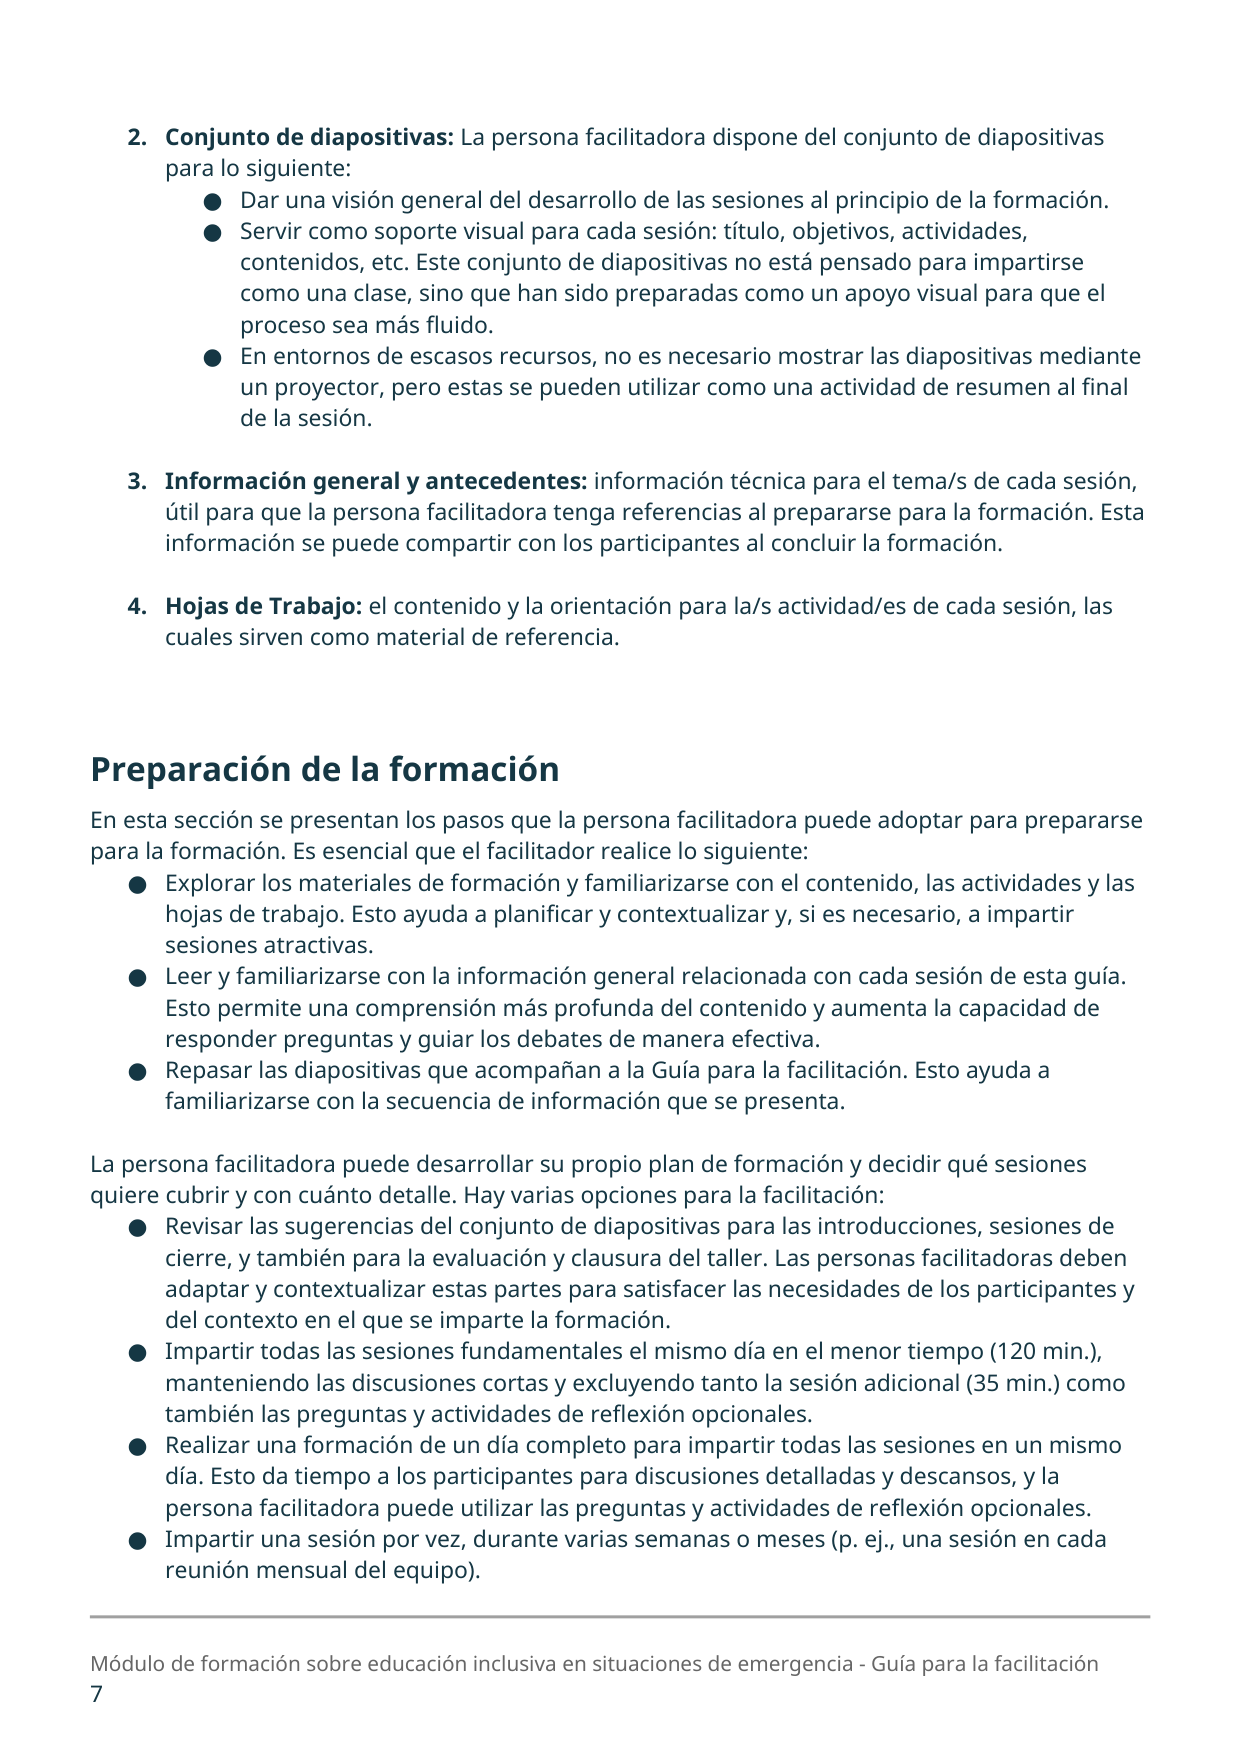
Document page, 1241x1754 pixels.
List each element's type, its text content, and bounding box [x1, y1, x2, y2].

list Hojas de Trabajo: el contenido y la orientación para la/s actividad/es de cada sesión, las cuales sirven como material de referencia. [127, 590, 1150, 652]
list En entornos de escasos recursos, no es necesario mostrar las diapositivas mediante un proyector, pero estas se pueden utilizar como una actividad de resumen al final de la sesión. [202, 340, 1150, 434]
list Explorar los materiales de formación y familiarizarse con el contenido, las actividades y las hojas de trabajo. Esto ayuda a planificar y contextualizar y, si es necesario, a impartir sesiones atractivas. [127, 867, 1150, 960]
list Servir como soporte visual para cada sesión: título, objetivos, actividades, contenidos, etc. Este conjunto de diapositivas no está pensado para impartirse como una clase, sino que han sido preparadas como un apoyo visual para que el proceso sea más fluido. [202, 215, 1150, 340]
list Repasar las diapositivas que acompañan a la Guía para la facilitación. Esto ayuda a familiarizarse con la secuencia de información que se presenta. [127, 1054, 1150, 1117]
list Dar una visión general del desarrollo de las sesiones al principio de la formación. [202, 184, 1150, 215]
list Realizar una formación de un día completo para impartir todas las sesiones en un mismo día. Esto da tiempo a los participantes para discusiones detalladas y descansos, y la persona facilitadora puede utilizar las preguntas y actividades de reflexión opcionales. [127, 1429, 1150, 1523]
list Información general y antecedentes: información técnica para el tema/s de cada sesión, útil para que la persona facilitadora tenga referencias al prepararse para la formación. Esta información se puede compartir con los participantes al concluir la formación. [127, 465, 1150, 590]
list Conjunto de diapositivas: La persona facilitadora dispone del conjunto de diapositivas para lo siguiente: [127, 121, 1150, 184]
list Impartir una sesión por vez, durante varias semanas o meses (p. ej., una sesión en cada reunión mensual del equipo). [127, 1523, 1150, 1585]
text En esta sección se presentan los pasos que la persona facilitadora puede adoptar para prepararse para la formación. Es esencial que el facilitador realice lo siguiente: [90, 804, 1150, 867]
text La persona facilitadora puede desarrollar su propio plan de formación y decidir qué sesiones quiere cubrir y con cuánto detalle. Hay varias opciones para la facilitación: [90, 1148, 1150, 1210]
list Leer y familiarizarse con la información general relacionada con cada sesión de esta guía. Esto permite una comprensión más profunda del contenido y aumenta la capacidad de responder preguntas y guiar los debates de manera efectiva. [127, 960, 1150, 1054]
list Revisar las sugerencias del conjunto de diapositivas para las introducciones, sesiones de cierre, y también para la evaluación y clausura del taller. Las personas facilitadoras deben adaptar y contextualizar estas partes para satisfacer las necesidades de los participantes y del contexto en el que se imparte la formación. [127, 1210, 1150, 1335]
list Impartir todas las sesiones fundamentales el mismo día en el menor tiempo (120 min.), manteniendo las discusiones cortas y excluyendo tanto la sesión adicional (35 min.) como también las preguntas y actividades de reflexión opcionales. [127, 1335, 1150, 1429]
subtitle Preparación de la formación [90, 746, 1150, 792]
